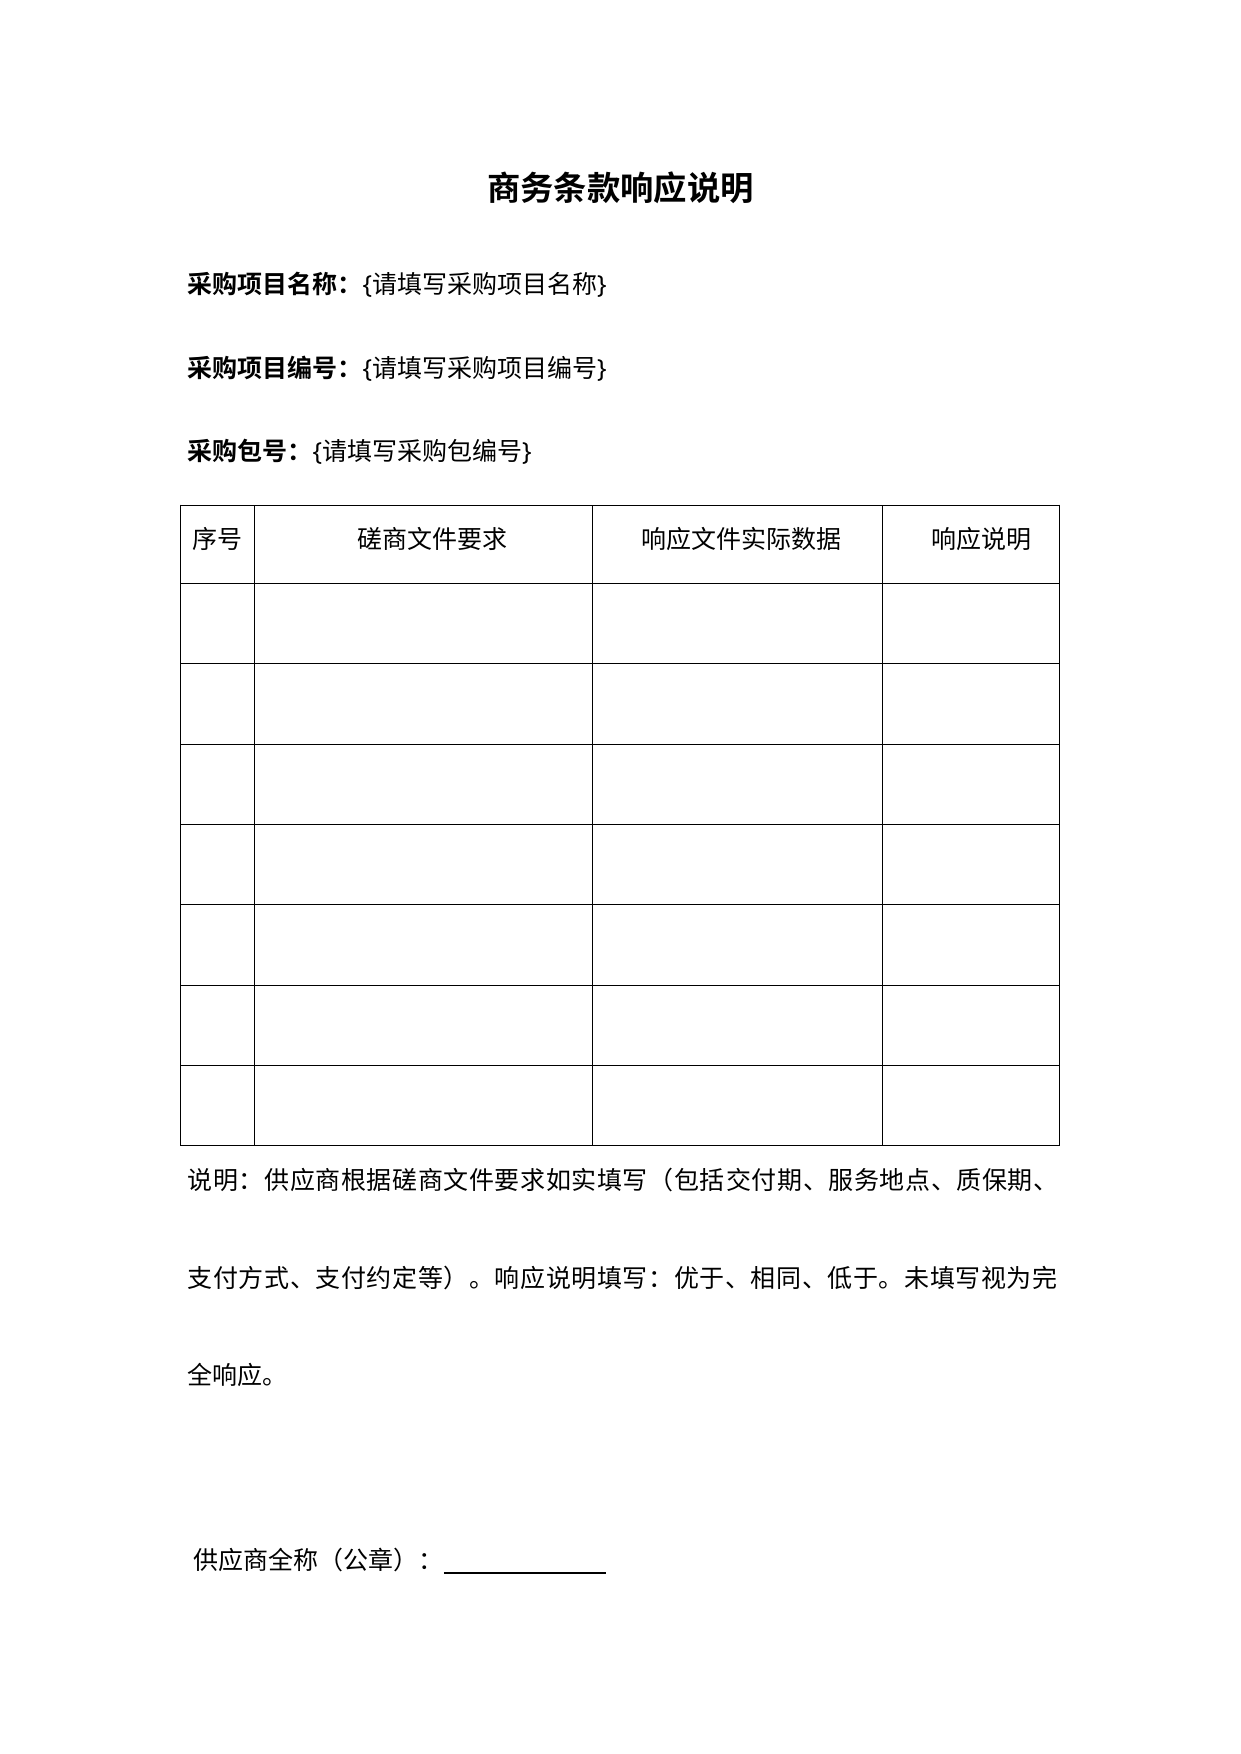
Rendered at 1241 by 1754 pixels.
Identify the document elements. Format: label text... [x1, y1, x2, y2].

table_cell [593, 745, 882, 824]
table_cell [883, 825, 1059, 904]
table_header 响应说明 [883, 506, 1059, 583]
text 采购项目名称：{请填写采购项目名称} [187, 251, 1053, 316]
table_cell [883, 584, 1059, 663]
text 商务条款响应说明 [187, 162, 1053, 210]
table_cell [255, 584, 592, 663]
table_header 响应文件实际数据 [593, 506, 882, 583]
table_cell [593, 584, 882, 663]
table_cell [255, 905, 592, 984]
table_cell [593, 825, 882, 904]
table_header 序号 [181, 506, 254, 583]
table_cell [593, 986, 882, 1065]
table_cell [593, 1066, 882, 1145]
text 采购项目编号：{请填写采购项目编号} [187, 334, 1053, 399]
table_cell [883, 905, 1059, 984]
table_cell [181, 905, 254, 984]
table_cell [883, 664, 1059, 744]
text 采购包号：{请填写采购包编号} [187, 417, 1053, 482]
table_cell [181, 664, 254, 744]
table_cell [883, 1066, 1059, 1145]
table_cell [593, 664, 882, 744]
table_cell [883, 986, 1059, 1065]
table_cell [255, 664, 592, 744]
table_cell [181, 584, 254, 663]
table_cell [181, 745, 254, 824]
text 供应商全称（公章）： [144, 1526, 1053, 1591]
table_cell [883, 745, 1059, 824]
table_cell [255, 745, 592, 824]
table_cell [255, 825, 592, 904]
text 说明：供应商根据磋商文件要求如实填写（包括交付期、服务地点、质保期、支付方式、支付约定等）。响应说明填写：优于、相同、低于。未填写视为完全响应。 [187, 1146, 1059, 1406]
table_cell [593, 905, 882, 984]
table_cell [181, 1066, 254, 1145]
table_cell [181, 986, 254, 1065]
table_cell [255, 986, 592, 1065]
table_header 磋商文件要求 [255, 506, 592, 583]
table_cell [181, 825, 254, 904]
table_cell [255, 1066, 592, 1145]
